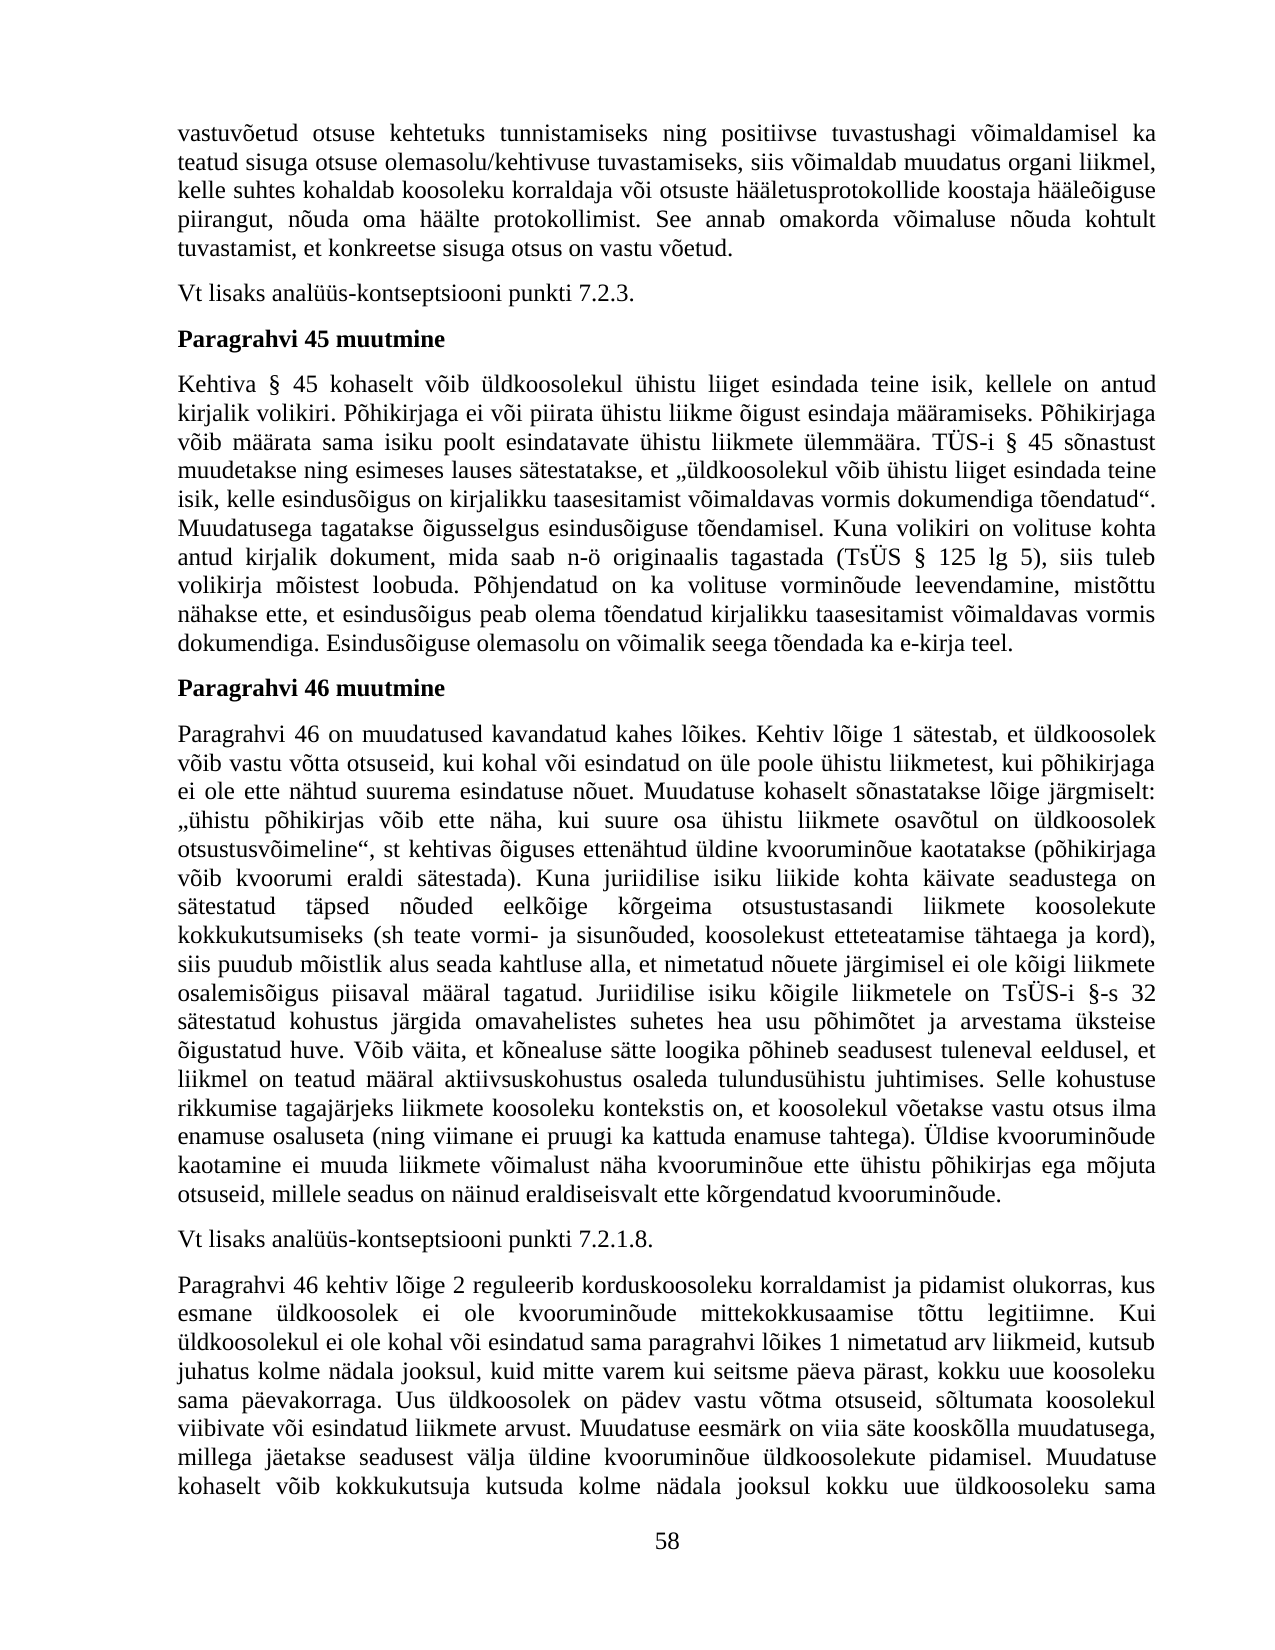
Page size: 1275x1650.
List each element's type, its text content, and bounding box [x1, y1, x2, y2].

text Vt lisaks analüüs-kontseptsiooni punkti 7.2.1.8. [177, 1224, 1157, 1253]
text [177, 1270, 1157, 1500]
text Vt lisaks analüüs-kontseptsiooni punkti 7.2.3. [177, 278, 1157, 307]
text Paragrahvi 46 muutmine [177, 673, 1157, 702]
text Kehtiva § 45 kohaselt võib üldkoosolekul ühistu liiget esindada teine isik, kellele on antud kirjalik volikiri. Põhikirjaga ei või piirata ühistu liikme õigust esindaja määramiseks. Põhikirjaga võib määrata sama isiku poolt esindatavate ühistu liikmete ülemmäära. TÜS-i § 45 sõnastust muudetakse ning esimeses lauses sätestatakse, et „üldkoosolekul võib ühistu liiget esindada teine isik, kelle esindusõigus on kirjalikku taasesitamist võimaldavas vormis dokumendiga tõendatud“. Muudatusega tagatakse õigusselgus esindusõiguse tõendamisel. Kuna volikiri on volituse kohta antud kirjalik dokument, mida saab n-ö originaalis tagastada (TsÜS § 125 lg 5), siis tuleb volikirja mõistest loobuda. Põhjendatud on ka volituse vorminõude leevendamine, mistõttu nähakse ette, et esindusõigus peab olema tõendatud kirjalikku taasesitamist võimaldavas vormis dokumendiga. Esindusõiguse olemasolu on võimalik seega tõendada ka e-kirja teel. [177, 369, 1157, 657]
text Paragrahvi 46 on muudatused kavandatud kahes lõikes. Kehtiv lõige 1 sätestab, et üldkoosolek võib vastu võtta otsuseid, kui kohal või esindatud on üle poole ühistu liikmetest, kui põhikirjaga ei ole ette nähtud suurema esindatuse nõuet. Muudatuse kohaselt sõnastatakse lõige järgmiselt: „ühistu põhikirjas võib ette näha, kui suure osa ühistu liikmete osavõtul on üldkoosolek otsustusvõimeline“, st kehtivas õiguses ettenähtud üldine kvooruminõue kaotatakse (põhikirjaga võib kvoorumi eraldi sätestada). Kuna juriidilise isiku liikide kohta käivate seadustega on sätestatud täpsed nõuded eelkõige kõrgeima otsustustasandi liikmete koosolekute kokkukutsumiseks (sh teate vormi- ja sisunõuded, koosolekust etteteatamise tähtaega ja kord), siis puudub mõistlik alus seada kahtluse alla, et nimetatud nõuete järgimisel ei ole kõigi liikmete osalemisõigus piisaval määral tagatud. Juriidilise isiku kõigile liikmetele on TsÜS-i §-s 32 sätestatud kohustus järgida omavahelistes suhetes hea usu põhimõtet ja arvestama üksteise õigustatud huve. Võib väita, et kõnealuse sätte loogika põhineb seadusest tuleneval eeldusel, et liikmel on teatud määral aktiivsuskohustus osaleda tulundusühistu juhtimises. Selle kohustuse rikkumise tagajärjeks liikmete koosoleku kontekstis on, et koosolekul võetakse vastu otsus ilma enamuse osaluseta (ning viimane ei pruugi ka kattuda enamuse tahtega). Üldise kvooruminõude kaotamine ei muuda liikmete võimalust näha kvooruminõue ette ühistu põhikirjas ega mõjuta otsuseid, millele seadus on näinud eraldiseisvalt ette kõrgendatud kvooruminõude. [177, 719, 1157, 1208]
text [177, 118, 1157, 262]
text Paragrahvi 45 muutmine [177, 324, 1157, 353]
